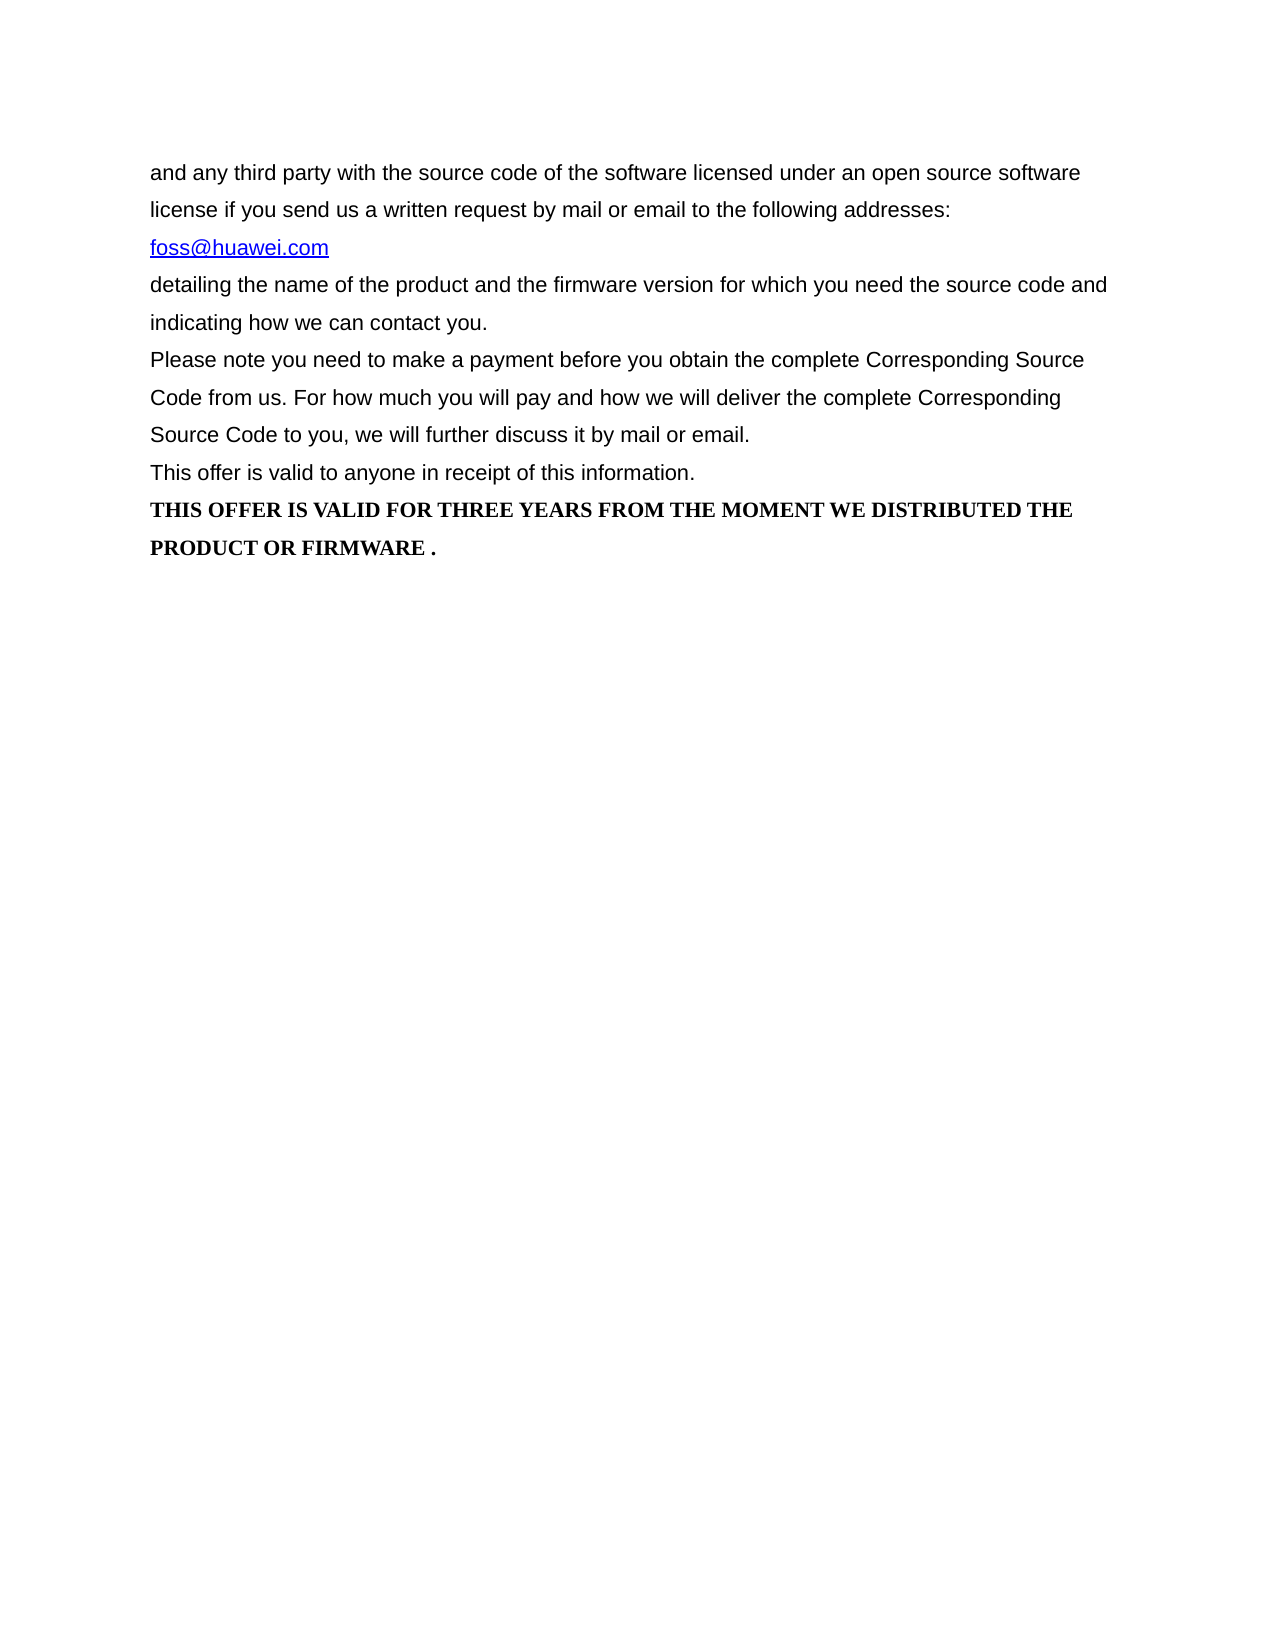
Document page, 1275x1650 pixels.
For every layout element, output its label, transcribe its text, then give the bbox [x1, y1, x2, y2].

text detailing the name of the product and the firmware version for which you need the source code and indicating how we can contact you. [150, 262, 1125, 337]
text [150, 150, 1125, 225]
text Please note you need to make a payment before you obtain the complete Corresponding Source Code from us. For how much you will pay and how we will deliver the complete Corresponding Source Code to you, we will further discuss it by mail or email. [150, 337, 1125, 450]
text This offer is valid for three years from the moment we distributed the product or firmware . [150, 487, 1125, 562]
text This offer is valid to anyone in receipt of this information. [150, 450, 1125, 487]
text foss@huawei.com [150, 225, 1125, 262]
